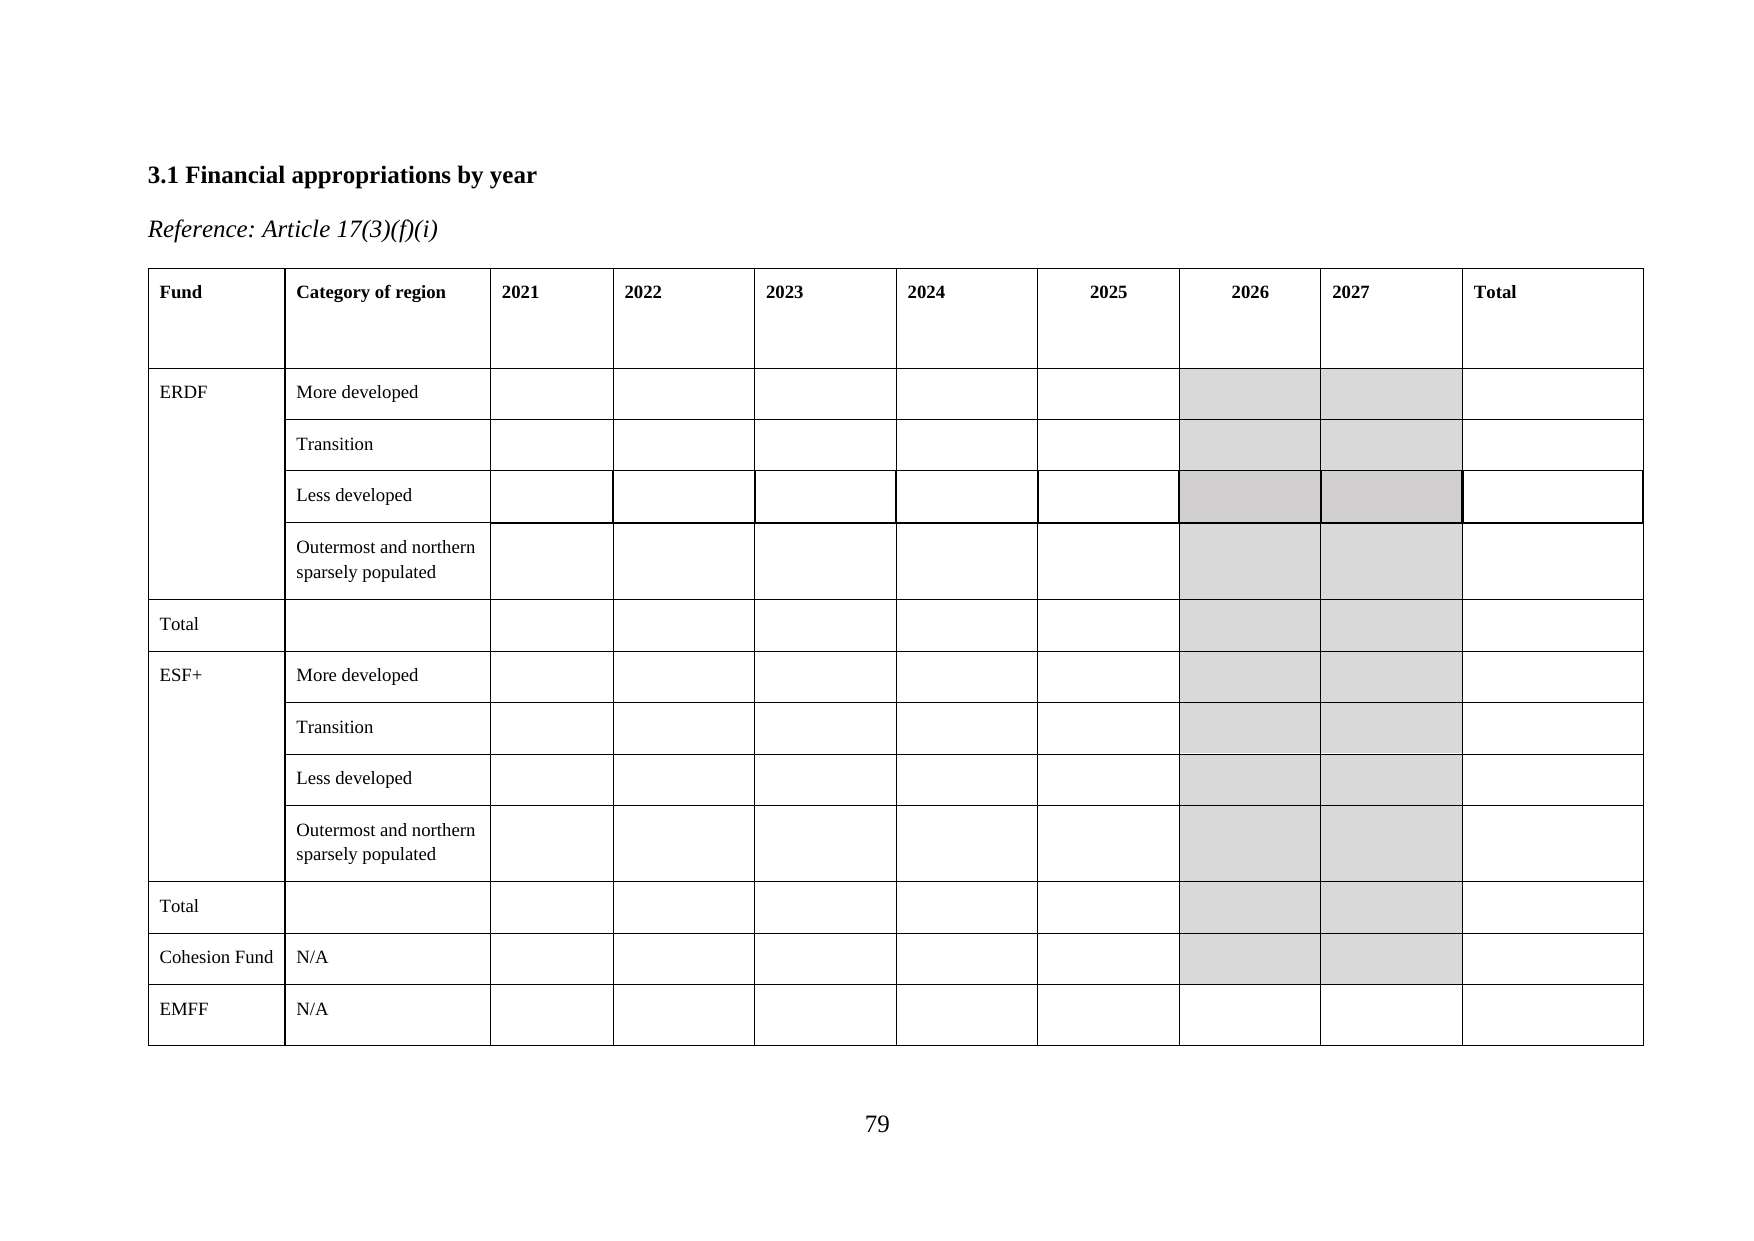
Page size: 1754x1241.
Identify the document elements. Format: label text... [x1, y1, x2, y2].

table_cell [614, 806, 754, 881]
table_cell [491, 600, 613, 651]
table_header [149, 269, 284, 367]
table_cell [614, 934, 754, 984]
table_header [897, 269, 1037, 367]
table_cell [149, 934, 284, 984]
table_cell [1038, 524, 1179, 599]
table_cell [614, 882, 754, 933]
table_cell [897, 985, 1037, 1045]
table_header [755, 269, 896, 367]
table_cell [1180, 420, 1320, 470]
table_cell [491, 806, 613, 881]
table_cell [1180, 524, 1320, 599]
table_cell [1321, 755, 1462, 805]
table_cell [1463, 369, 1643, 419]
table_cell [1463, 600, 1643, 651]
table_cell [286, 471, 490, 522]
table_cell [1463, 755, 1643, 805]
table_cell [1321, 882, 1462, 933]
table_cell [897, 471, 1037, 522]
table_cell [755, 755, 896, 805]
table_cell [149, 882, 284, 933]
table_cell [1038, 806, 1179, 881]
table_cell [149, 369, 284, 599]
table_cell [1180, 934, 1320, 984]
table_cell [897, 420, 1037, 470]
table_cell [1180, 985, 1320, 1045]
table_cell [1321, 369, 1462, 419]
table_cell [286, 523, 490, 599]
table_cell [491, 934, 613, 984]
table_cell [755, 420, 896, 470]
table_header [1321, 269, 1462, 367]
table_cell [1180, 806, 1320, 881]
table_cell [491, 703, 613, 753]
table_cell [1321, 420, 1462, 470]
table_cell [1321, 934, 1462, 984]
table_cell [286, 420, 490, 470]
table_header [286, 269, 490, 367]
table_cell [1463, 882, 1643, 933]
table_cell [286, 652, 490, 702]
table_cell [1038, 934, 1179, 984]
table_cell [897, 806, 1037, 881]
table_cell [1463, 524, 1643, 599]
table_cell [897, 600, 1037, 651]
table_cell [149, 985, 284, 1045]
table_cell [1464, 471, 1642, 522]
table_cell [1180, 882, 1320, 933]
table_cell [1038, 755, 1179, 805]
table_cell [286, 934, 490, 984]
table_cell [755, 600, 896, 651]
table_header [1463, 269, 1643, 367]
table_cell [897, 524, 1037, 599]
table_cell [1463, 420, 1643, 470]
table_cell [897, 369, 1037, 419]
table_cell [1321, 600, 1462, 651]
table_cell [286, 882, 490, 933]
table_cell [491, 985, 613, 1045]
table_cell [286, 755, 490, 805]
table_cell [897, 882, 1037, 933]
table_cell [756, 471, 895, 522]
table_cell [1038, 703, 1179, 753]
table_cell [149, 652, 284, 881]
text Reference: Article 17(3)(f)(i) [148, 214, 1606, 243]
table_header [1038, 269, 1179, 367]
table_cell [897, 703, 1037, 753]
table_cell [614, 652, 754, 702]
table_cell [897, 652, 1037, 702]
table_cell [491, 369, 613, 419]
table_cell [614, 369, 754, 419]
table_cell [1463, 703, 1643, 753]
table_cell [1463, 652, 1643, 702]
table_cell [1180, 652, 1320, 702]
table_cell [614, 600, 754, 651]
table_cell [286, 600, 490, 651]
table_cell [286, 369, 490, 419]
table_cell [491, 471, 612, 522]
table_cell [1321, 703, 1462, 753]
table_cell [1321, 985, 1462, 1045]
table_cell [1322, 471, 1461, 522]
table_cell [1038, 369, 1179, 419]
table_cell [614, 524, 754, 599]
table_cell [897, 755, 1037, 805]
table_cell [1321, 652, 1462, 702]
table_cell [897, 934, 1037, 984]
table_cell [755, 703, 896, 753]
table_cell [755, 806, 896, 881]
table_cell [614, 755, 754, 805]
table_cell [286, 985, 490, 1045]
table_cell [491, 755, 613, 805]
subtitle 3.1 Financial appropriations by year [148, 160, 1606, 189]
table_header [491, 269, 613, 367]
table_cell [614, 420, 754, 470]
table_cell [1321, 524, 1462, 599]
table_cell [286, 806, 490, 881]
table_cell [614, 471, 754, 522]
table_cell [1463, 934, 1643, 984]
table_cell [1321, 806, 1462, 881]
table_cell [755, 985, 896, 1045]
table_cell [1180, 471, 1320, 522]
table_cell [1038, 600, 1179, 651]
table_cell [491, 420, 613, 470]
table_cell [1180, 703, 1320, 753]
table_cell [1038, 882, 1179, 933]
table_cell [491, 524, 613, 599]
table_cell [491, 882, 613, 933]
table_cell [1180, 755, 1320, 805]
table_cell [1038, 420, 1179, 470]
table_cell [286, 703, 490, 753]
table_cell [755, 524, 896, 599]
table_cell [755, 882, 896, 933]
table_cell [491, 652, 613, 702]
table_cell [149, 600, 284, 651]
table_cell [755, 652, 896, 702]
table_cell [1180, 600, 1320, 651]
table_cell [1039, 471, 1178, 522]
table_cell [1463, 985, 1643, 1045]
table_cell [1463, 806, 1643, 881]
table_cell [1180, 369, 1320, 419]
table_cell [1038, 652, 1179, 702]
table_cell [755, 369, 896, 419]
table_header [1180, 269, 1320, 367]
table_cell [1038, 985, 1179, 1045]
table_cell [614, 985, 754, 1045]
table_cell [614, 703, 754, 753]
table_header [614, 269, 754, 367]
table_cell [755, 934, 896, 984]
